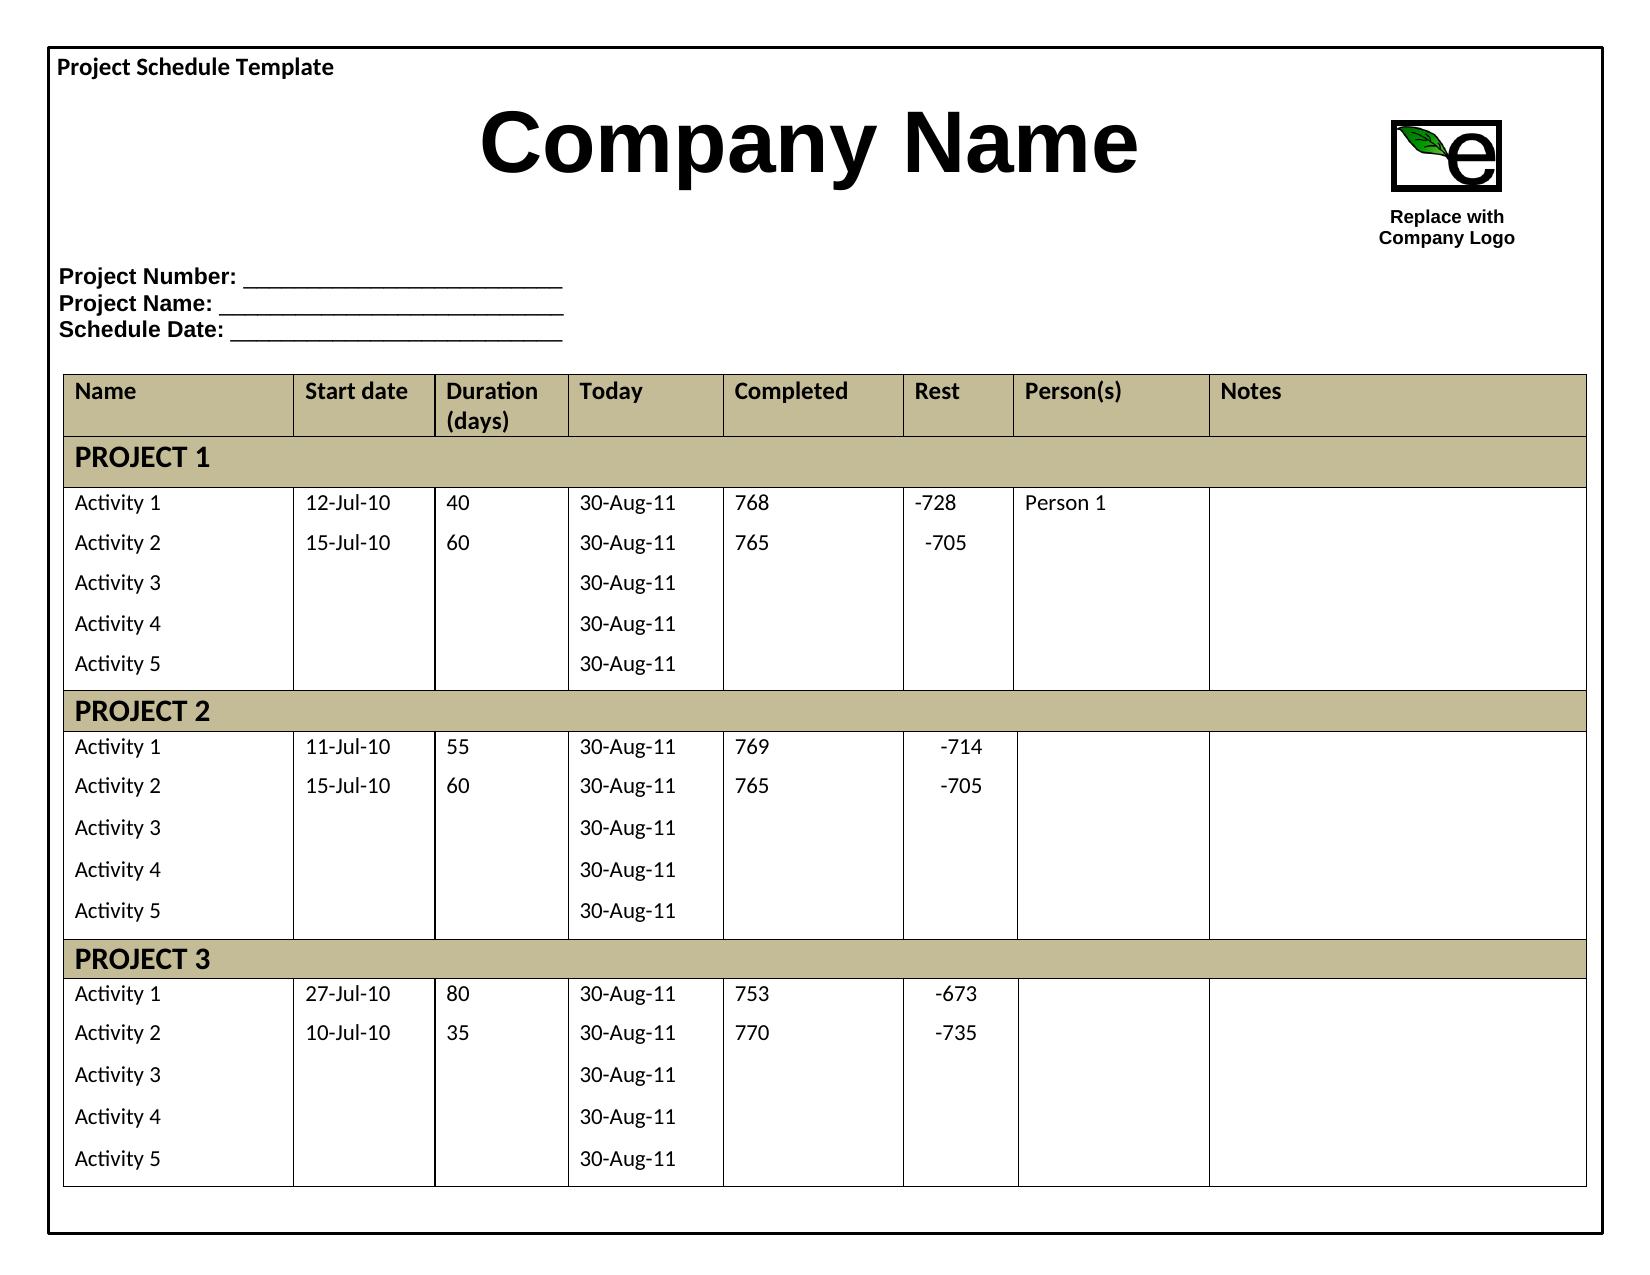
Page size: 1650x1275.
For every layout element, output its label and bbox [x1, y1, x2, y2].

picture [1397, 126, 1496, 185]
